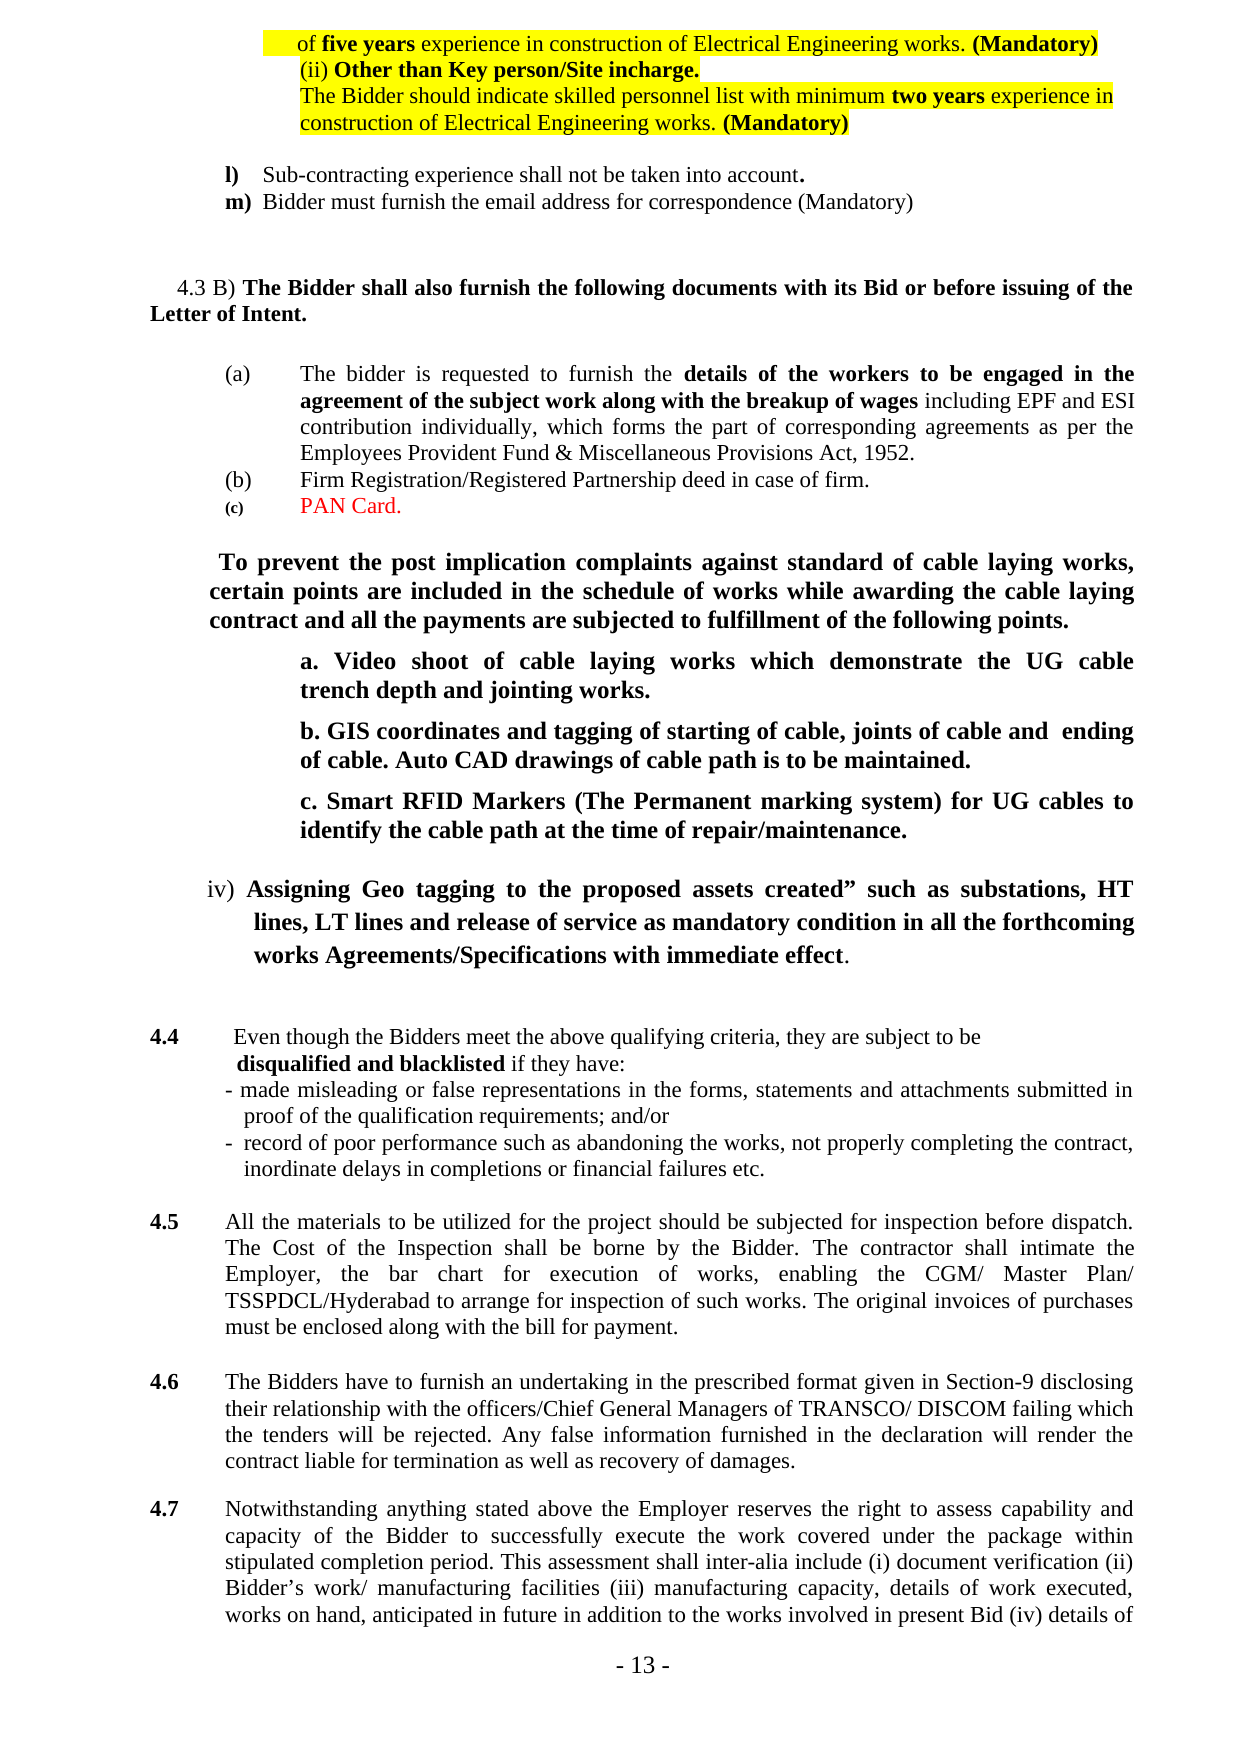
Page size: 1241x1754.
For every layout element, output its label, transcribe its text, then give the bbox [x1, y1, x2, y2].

list Firm Registration/Registered Partnership deed in case of firm. [225, 466, 1135, 492]
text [150, 1495, 1135, 1627]
text To prevent the post implication complaints against standard of cable laying works, certain points are included in the schedule of works while awarding the cable laying contract and all the payments are subjected to fulfillment of the following points. [209, 547, 1135, 633]
text a. Video shoot of cable laying works which demonstrate the UG cable trench depth and jointing works. [300, 646, 1135, 703]
text c. Smart RFID Markers (The Permanent marking system) for UG cables to identify the cable path at the time of repair/maintenance. [300, 786, 1135, 843]
list The bidder is requested to furnish the details of the workers to be engaged in the agreement of the subject work along with the breakup of wages including EPF and ESI contribution individually, which forms the part of corresponding agreements as per the Employees Provident Fund & Miscellaneous Provisions Act, 1952. [225, 360, 1135, 466]
text 4.5 All the materials to be utilized for the project should be subjected for inspection before dispatch. The Cost of the Inspection shall be borne by the Bidder. The contractor shall intimate the Employer, the bar chart for execution of works, enabling the CGM/ Master Plan/ TSSPDCL/Hyderabad to arrange for inspection of such works. The original invoices of purchases must be enclosed along with the bill for payment. [150, 1208, 1135, 1339]
text (ii) Other than Key person/Site incharge. The Bidder should indicate skilled personnel list with minimum two years experience in construction of Electrical Engineering works. (Mandatory) [700, 56, 1135, 135]
text of five years experience in construction of Electrical Engineering works. (Mandatory) [262, 29, 1135, 56]
text iv) Assigning Geo tagging to the proposed assets created” such as substations, HT lines, LT lines and release of service as mandatory condition in all the forthcoming works Agreements/Specifications with immediate effect. [207, 874, 1135, 969]
list PAN Card. [225, 492, 1135, 518]
text 4.6 The Bidders have to furnish an undertaking in the prescribed format given in Section-9 disclosing their relationship with the officers/Chief General Managers of TRANSCO/ DISCOM failing which the tenders will be rejected. Any false information furnished in the declaration will render the contract liable for termination as well as recovery of damages. [150, 1368, 1135, 1474]
text disqualified and blacklisted if they have: [150, 1050, 1135, 1076]
text - made misleading or false representations in the forms, statements and attachments submitted in proof of the qualification requirements; and/or [225, 1076, 1135, 1129]
list record of poor performance such as abandoning the works, not properly completing the contract, inordinate delays in completions or financial failures etc. [225, 1129, 1135, 1181]
list Even though the Bidders meet the above qualifying criteria, they are subject to be [150, 1023, 1135, 1050]
list Bidder must furnish the email address for correspondence (Mandatory) [225, 188, 1135, 214]
text 4.3 B) The Bidder shall also furnish the following documents with its Bid or before issuing of the Letter of Intent. [150, 274, 1135, 327]
list Sub-contracting experience shall not be taken into account. [225, 161, 1135, 188]
text b. GIS coordinates and tagging of starting of cable, joints of cable and ending of cable. Auto CAD drawings of cable path is to be maintained. [300, 716, 1135, 773]
